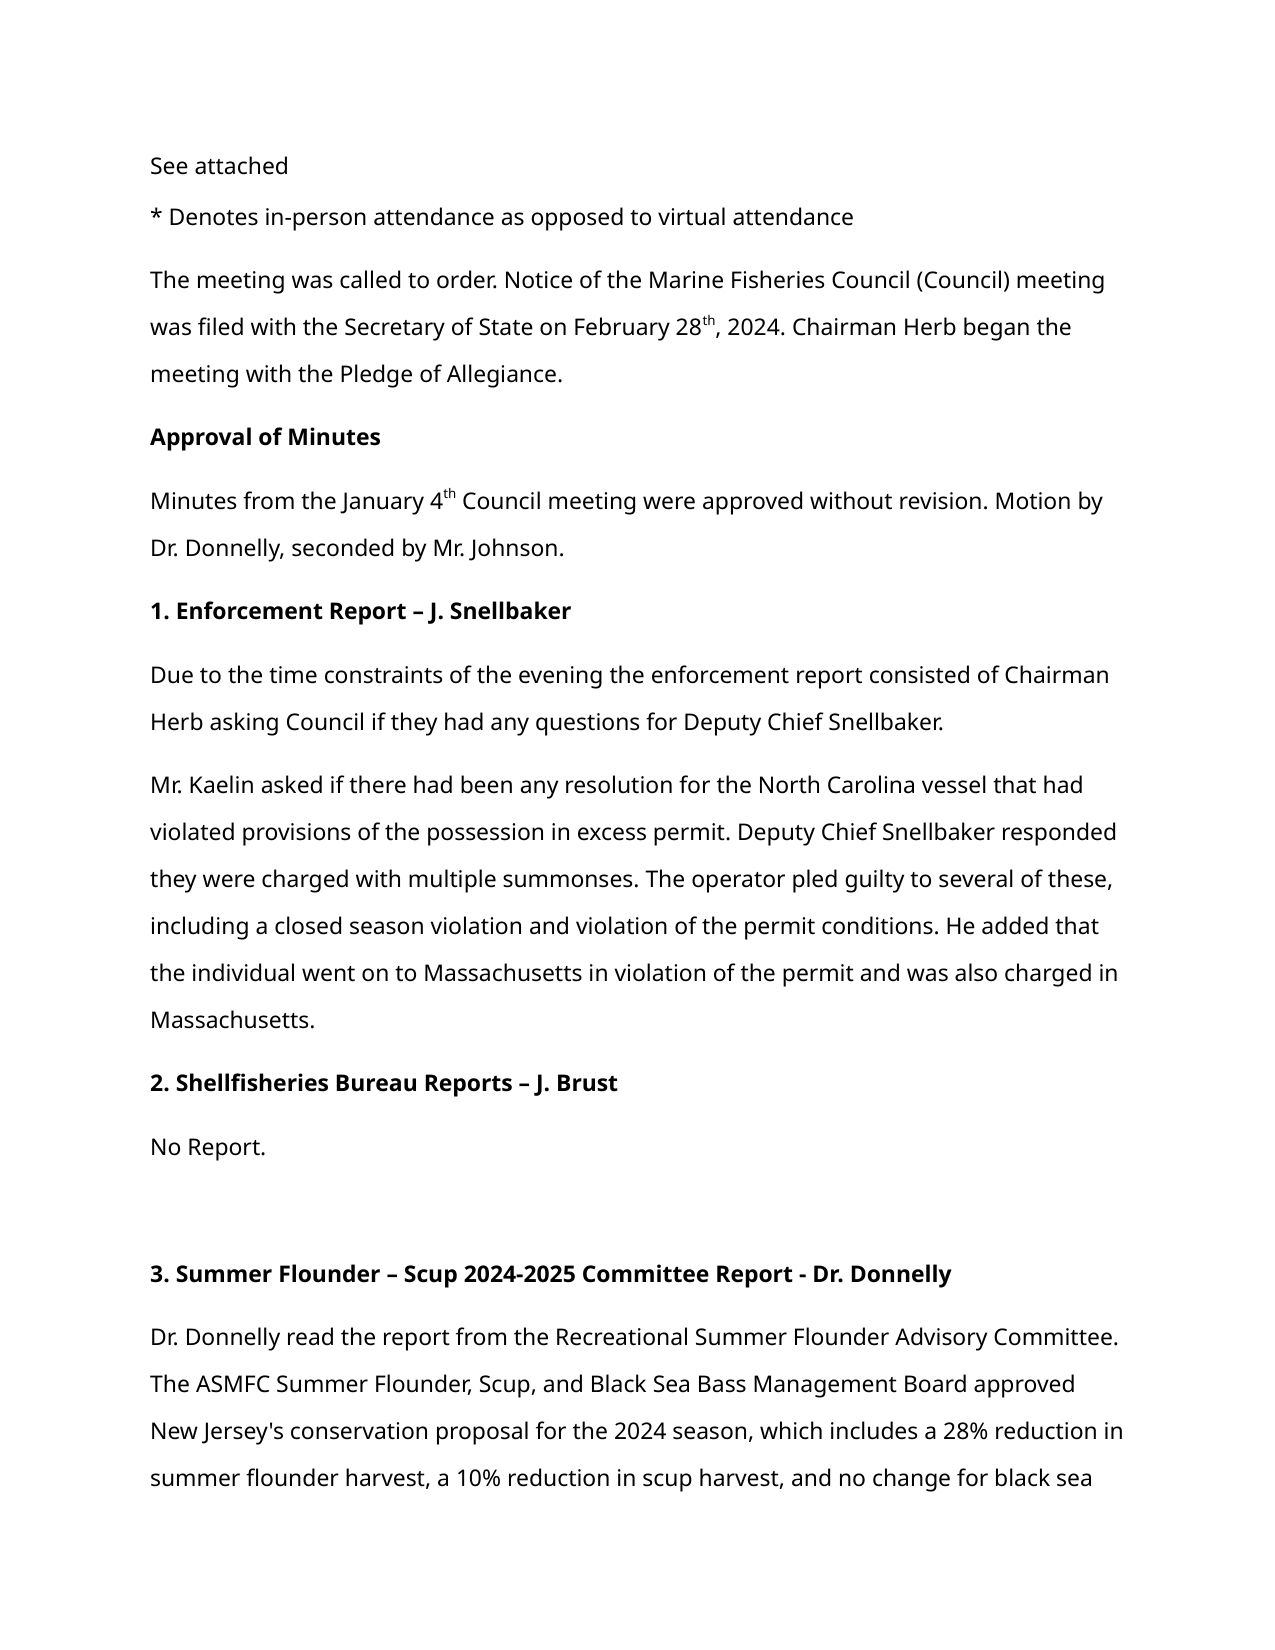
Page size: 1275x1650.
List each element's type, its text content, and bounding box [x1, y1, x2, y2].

text No Report. [150, 1131, 1125, 1162]
text Minutes from the January 4th Council meeting were approved without revision. Motion by Dr. Donnelly, seconded by Mr. Johnson. [150, 485, 1125, 563]
text 1. Enforcement Report – J. Snellbaker [150, 595, 1125, 626]
text 3. Summer Flounder – Scup 2024-2025 Committee Report - Dr. Donnelly [150, 1258, 1125, 1289]
text See attached [150, 150, 1125, 181]
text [150, 1321, 1125, 1493]
text Mr. Kaelin asked if there had been any resolution for the North Carolina vessel that had violated provisions of the possession in excess permit. Deputy Chief Snellbaker responded they were charged with multiple summonses. The operator pled guilty to several of these, including a closed season violation and violation of the permit conditions. He added that the individual went on to Massachusetts in violation of the permit and was also charged in Massachusetts. [150, 769, 1125, 1035]
text Approval of Minutes [150, 421, 1125, 452]
text The meeting was called to order. Notice of the Marine Fisheries Council (Council) meeting was filed with the Secretary of State on February 28th, 2024. Chairman Herb began the meeting with the Pledge of Allegiance. [150, 264, 1125, 389]
text Due to the time constraints of the evening the enforcement report consisted of Chairman Herb asking Council if they had any questions for Deputy Chief Snellbaker. [150, 659, 1125, 737]
text 2. Shellfisheries Bureau Reports – J. Brust [150, 1067, 1125, 1098]
text * Denotes in-person attendance as opposed to virtual attendance [150, 200, 1125, 232]
